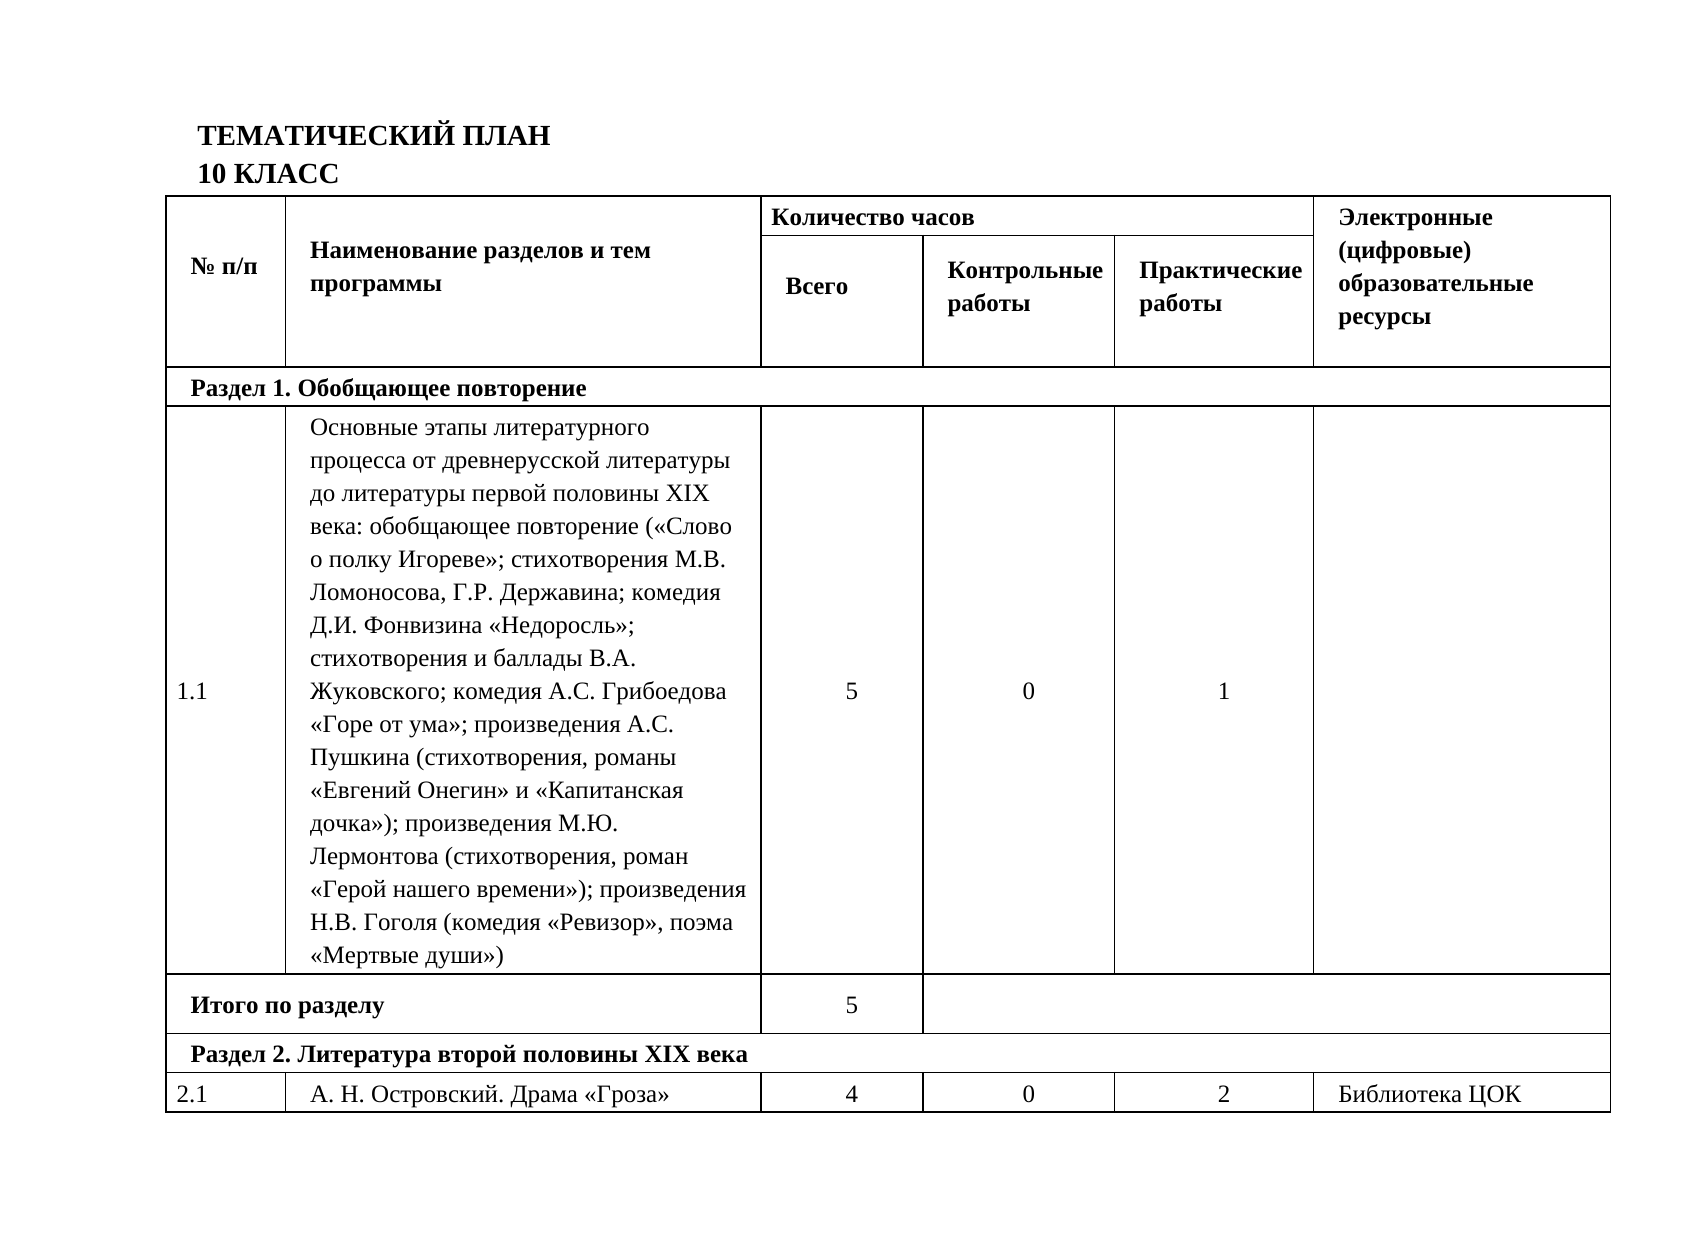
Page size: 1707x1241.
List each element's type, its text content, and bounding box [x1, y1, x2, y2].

table_cell Итого по разделу [167, 975, 760, 1032]
text 10 КЛАСС [190, 157, 1618, 190]
table_cell Раздел 1. Обобщающее повторение [167, 368, 1610, 405]
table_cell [286, 1073, 760, 1111]
table_cell 1.1 [167, 407, 285, 973]
table_cell 2.1 [167, 1073, 285, 1111]
table_cell 2 [1115, 1073, 1313, 1111]
table_cell 0 [924, 407, 1114, 973]
table_header Электронные (цифровые) образовательные ресурсы [1314, 197, 1610, 366]
table_cell Всего [762, 236, 922, 366]
table_cell 1 [1115, 407, 1313, 973]
table_cell Раздел 2. Литература второй половины XIX века [167, 1034, 1610, 1072]
table_header Наименование разделов и тем программы [286, 197, 760, 366]
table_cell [1314, 1073, 1610, 1111]
table_cell Контрольные работы [924, 236, 1114, 366]
table_cell [1314, 407, 1610, 973]
table_cell 5 [762, 407, 922, 973]
table_cell Основные этапы литературного процесса от древнерусской литературы до литературы первой половины XIX века: обобщающее повторение («Слово о полку Игореве»; стихотворения М.В. Ломоносова, Г.Р. Державина; комедия Д.И. Фонвизина «Недоросль»; стихотворения и баллады В.А. Жуковского; комедия А.С. Грибоедова «Горе от ума»; произведения А.С. Пушкина (стихотворения, романы «Евгений Онегин» и «Капитанская дочка»); произведения М.Ю. Лермонтова (стихотворения, роман «Герой нашего времени»); произведения Н.В. Гоголя (комедия «Ревизор», поэма «Мертвые души») [286, 407, 760, 973]
text ТЕМАТИЧЕСКИЙ ПЛАН [190, 118, 1618, 152]
table_cell 4 [762, 1073, 922, 1111]
table_header Количество часов [762, 197, 1313, 234]
table_cell 0 [924, 1073, 1114, 1111]
table_cell 5 [762, 975, 922, 1032]
table_header № п/п [167, 197, 285, 366]
table_cell Практические работы [1115, 236, 1313, 366]
table_cell [924, 975, 1610, 1032]
